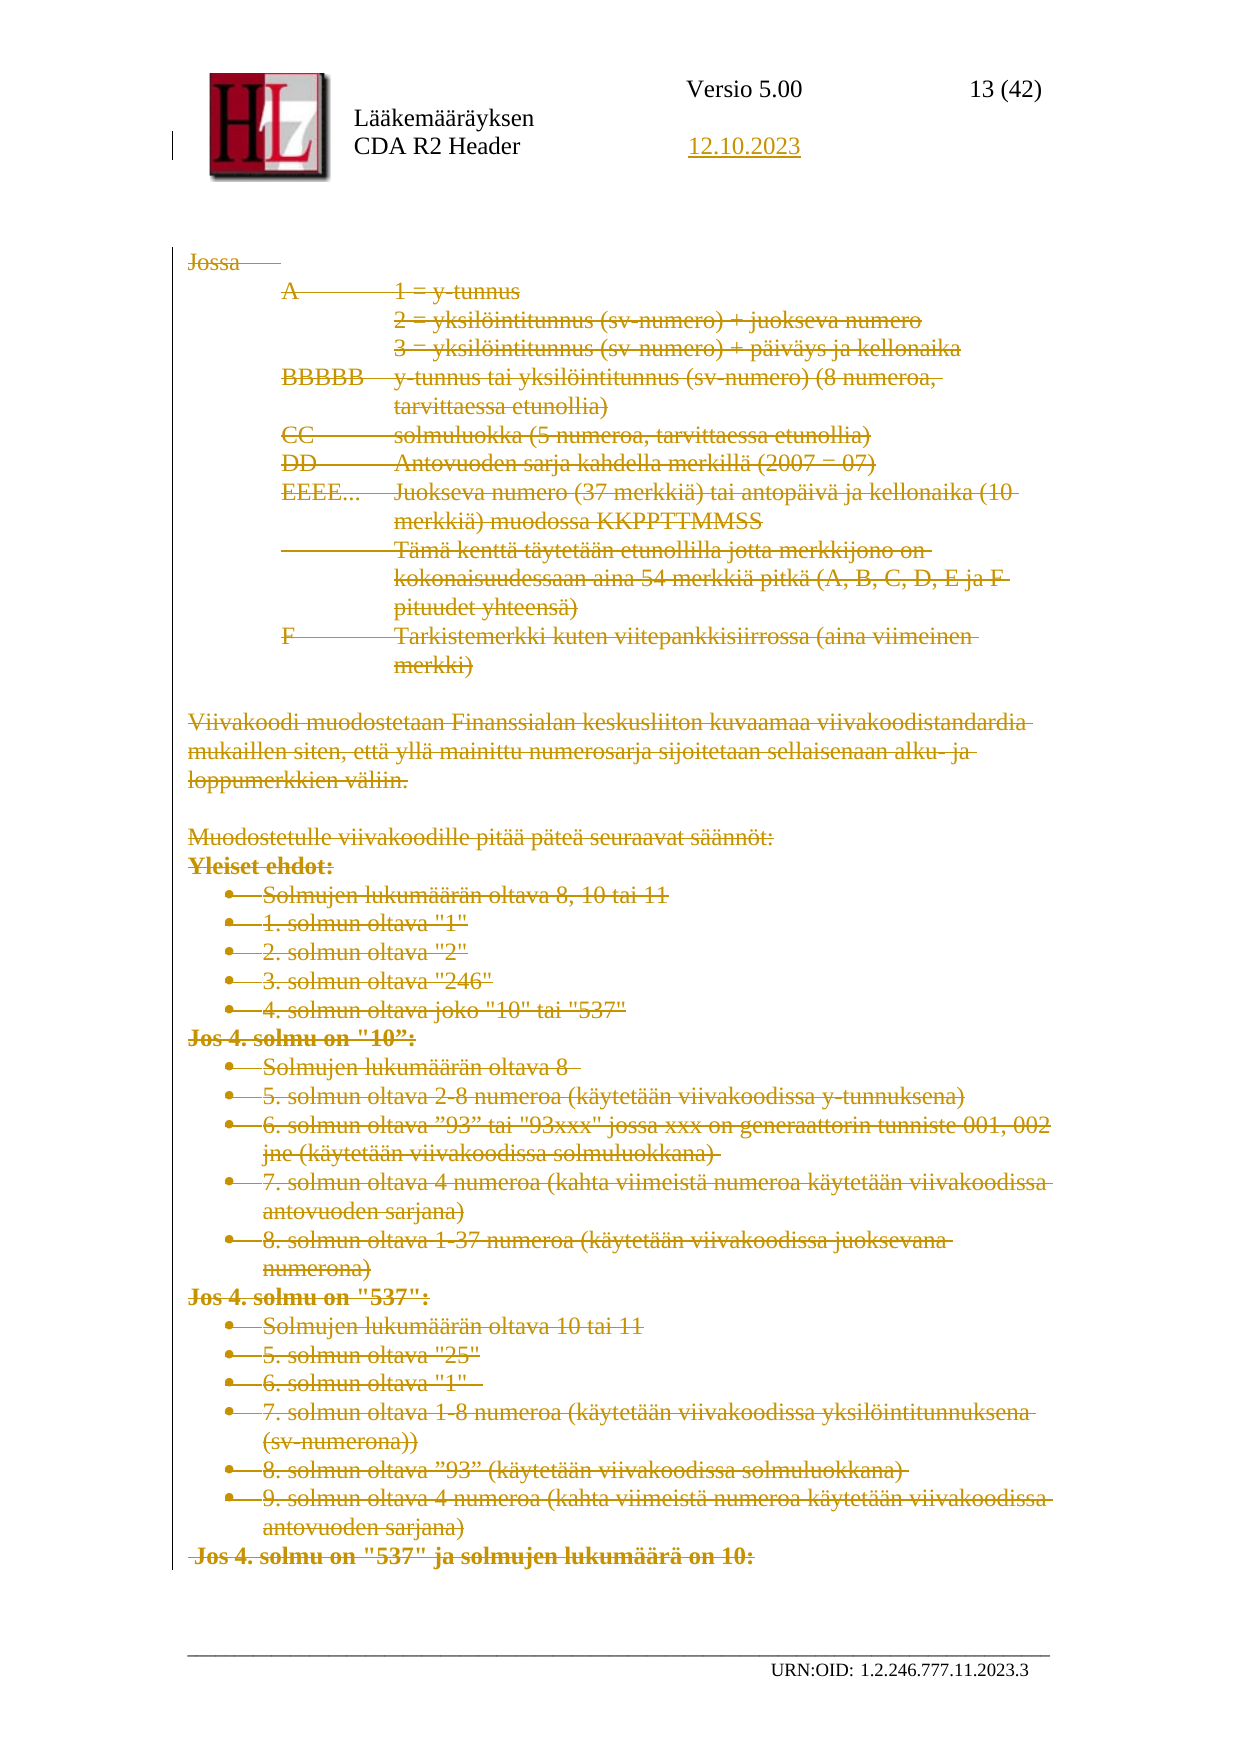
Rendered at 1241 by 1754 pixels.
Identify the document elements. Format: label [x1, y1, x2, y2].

picture [209, 73, 332, 182]
